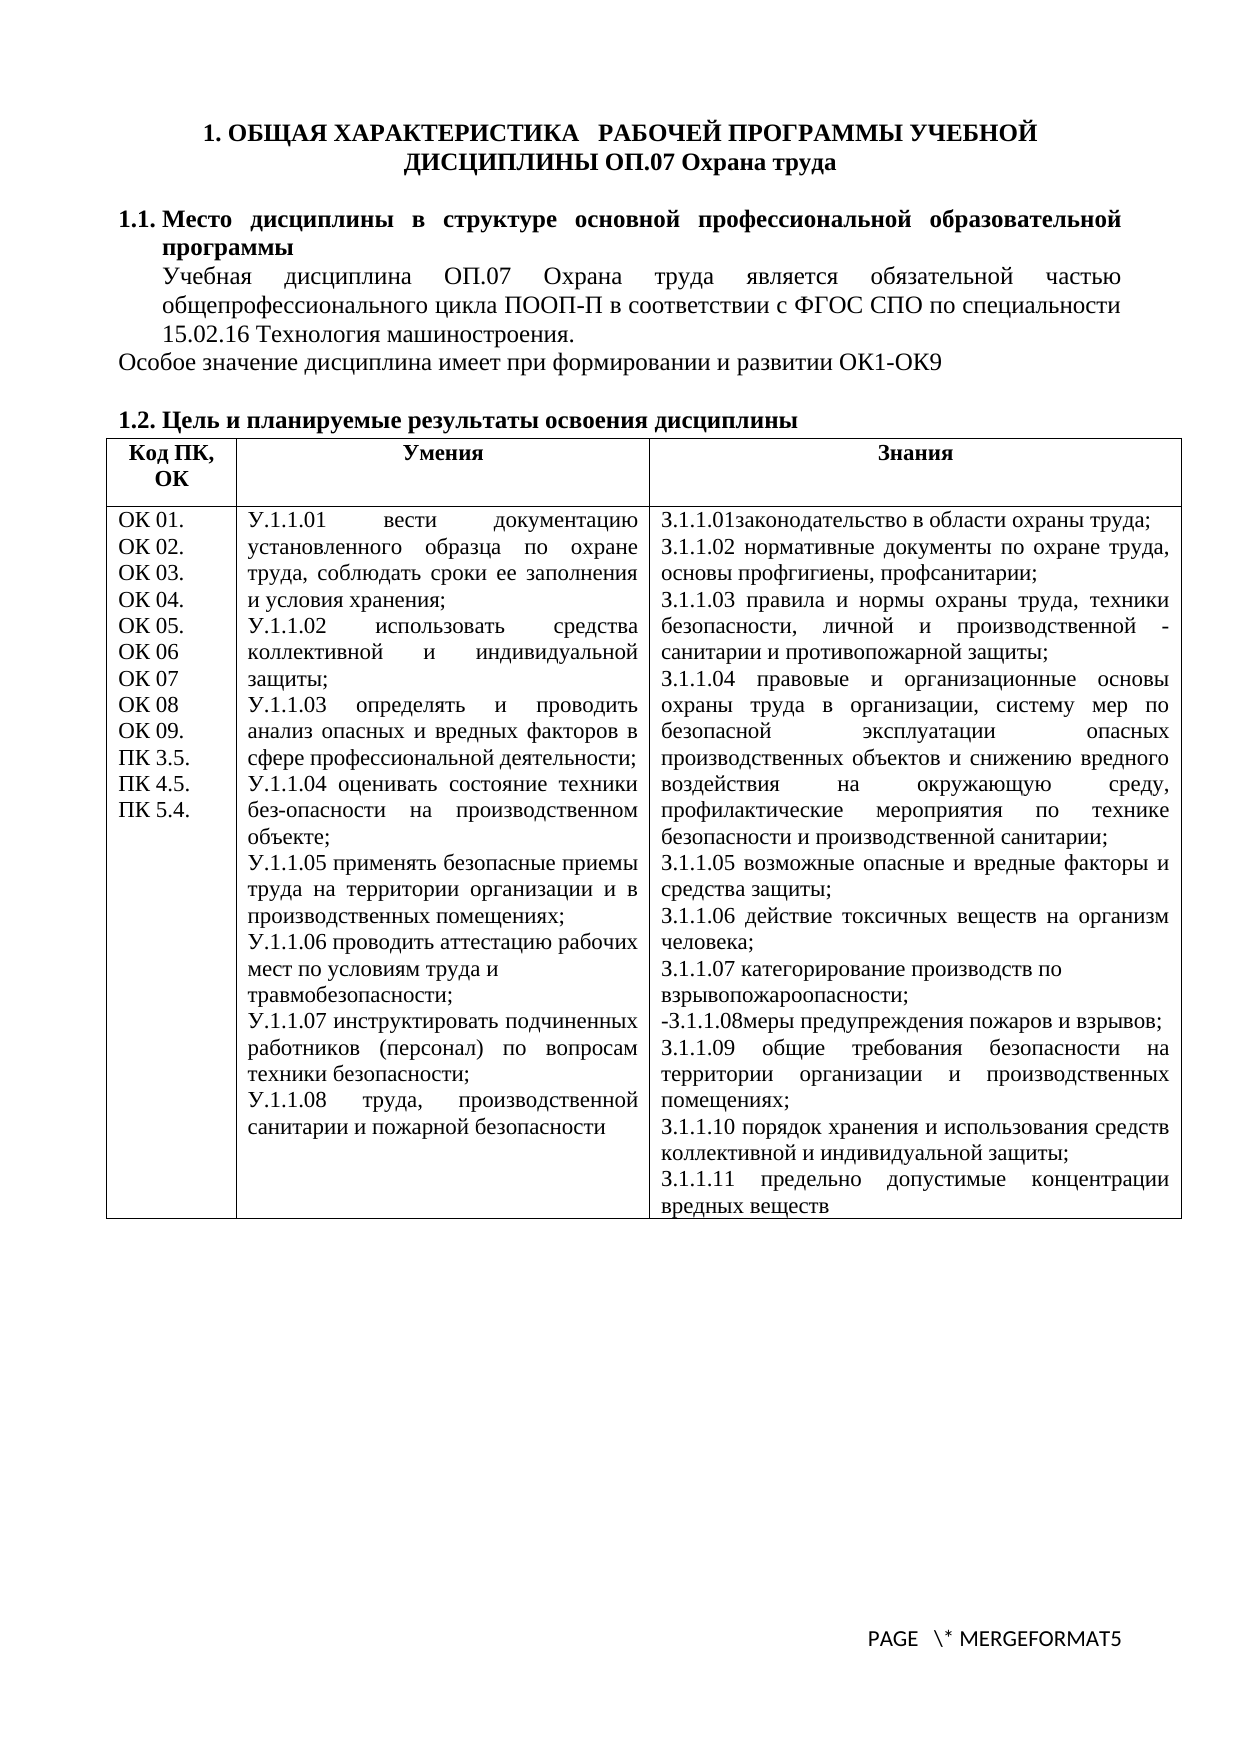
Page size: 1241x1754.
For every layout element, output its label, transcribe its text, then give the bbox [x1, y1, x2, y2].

text Особое значение дисциплина имеет при формировании и развитии ОК1-ОК9 [118, 347, 1122, 376]
table_cell У.1.1.01 вести документацию установленного образца по охране труда, соблюдать сроки ее заполнения и условия хранения; У.1.1.02 использовать средства коллективной и индивидуальной защиты; У.1.1.03 определять и проводить анализ опасных и вредных факторов в сфере профессиональной деятельности; У.1.1.04 оценивать состояние техники без-опасности на производственном объекте; У.1.1.05 применять безопасные приемы труда на территории организации и в производственных помещениях; У.1.1.06 проводить аттестацию рабочих мест по условиям труда и травмобезопасности; У.1.1.07 инструктировать подчиненных работников (персонал) по вопросам техники безопасности; У.1.1.08 труда, производственной санитарии и пожарной безопасности [237, 507, 649, 1218]
table_cell ОК 01. ОК 02. ОК 03. ОК 04. ОК 05. ОК 06 ОК 07 ОК 08 ОК 09. ПК 3.5. ПК 4.5. ПК 5.4. [107, 507, 236, 1218]
table_cell З.1.1.01законодательство в области охраны труда; З.1.1.02 нормативные документы по охране труда, основы профгигиены, профсанитарии; З.1.1.03 правила и нормы охраны труда, техники безопасности, личной и производственной - санитарии и противопожарной защиты; З.1.1.04 правовые и организационные основы охраны труда в организации, систему мер по безопасной эксплуатации опасных производственных объектов и снижению вредного воздействия на окружающую среду, профилактические мероприятия по технике безопасности и производственной санитарии; З.1.1.05 возможные опасные и вредные факторы и средства защиты; З.1.1.06 действие токсичных веществ на организм человека; З.1.1.07 категорирование производств по взрывопожароопасности; -З.1.1.08меры предупреждения пожаров и взрывов; З.1.1.09 общие требования безопасности на территории организации и производственных помещениях; З.1.1.10 порядок хранения и использования средств коллективной и индивидуальной защиты; З.1.1.11 предельно допустимые концентрации вредных веществ [650, 507, 1181, 1218]
text 1.2. Цель и планируемые результаты освоения дисциплины [118, 405, 1122, 434]
table_header Умения [237, 439, 649, 506]
text Учебная дисциплина ОП.07 Охрана труда является обязательной частью общепрофессионального цикла ПООП-П в соответствии с ФГОС СПО по специальности 15.02.16 Технология машиностроения. [162, 261, 1122, 347]
text 1. ОБЩАЯ ХАРАКТЕРИСТИКА РАБОЧЕЙ ПРОГРАММЫ УЧЕБНОЙ ДИСЦИПЛИНЫ ОП.07 Охрана труда [118, 118, 1122, 176]
table_header Знания [650, 439, 1181, 506]
list Место дисциплины в структуре основной профессиональной образовательной программы [118, 204, 1122, 261]
table_header Код ПК, ОК [107, 439, 236, 506]
